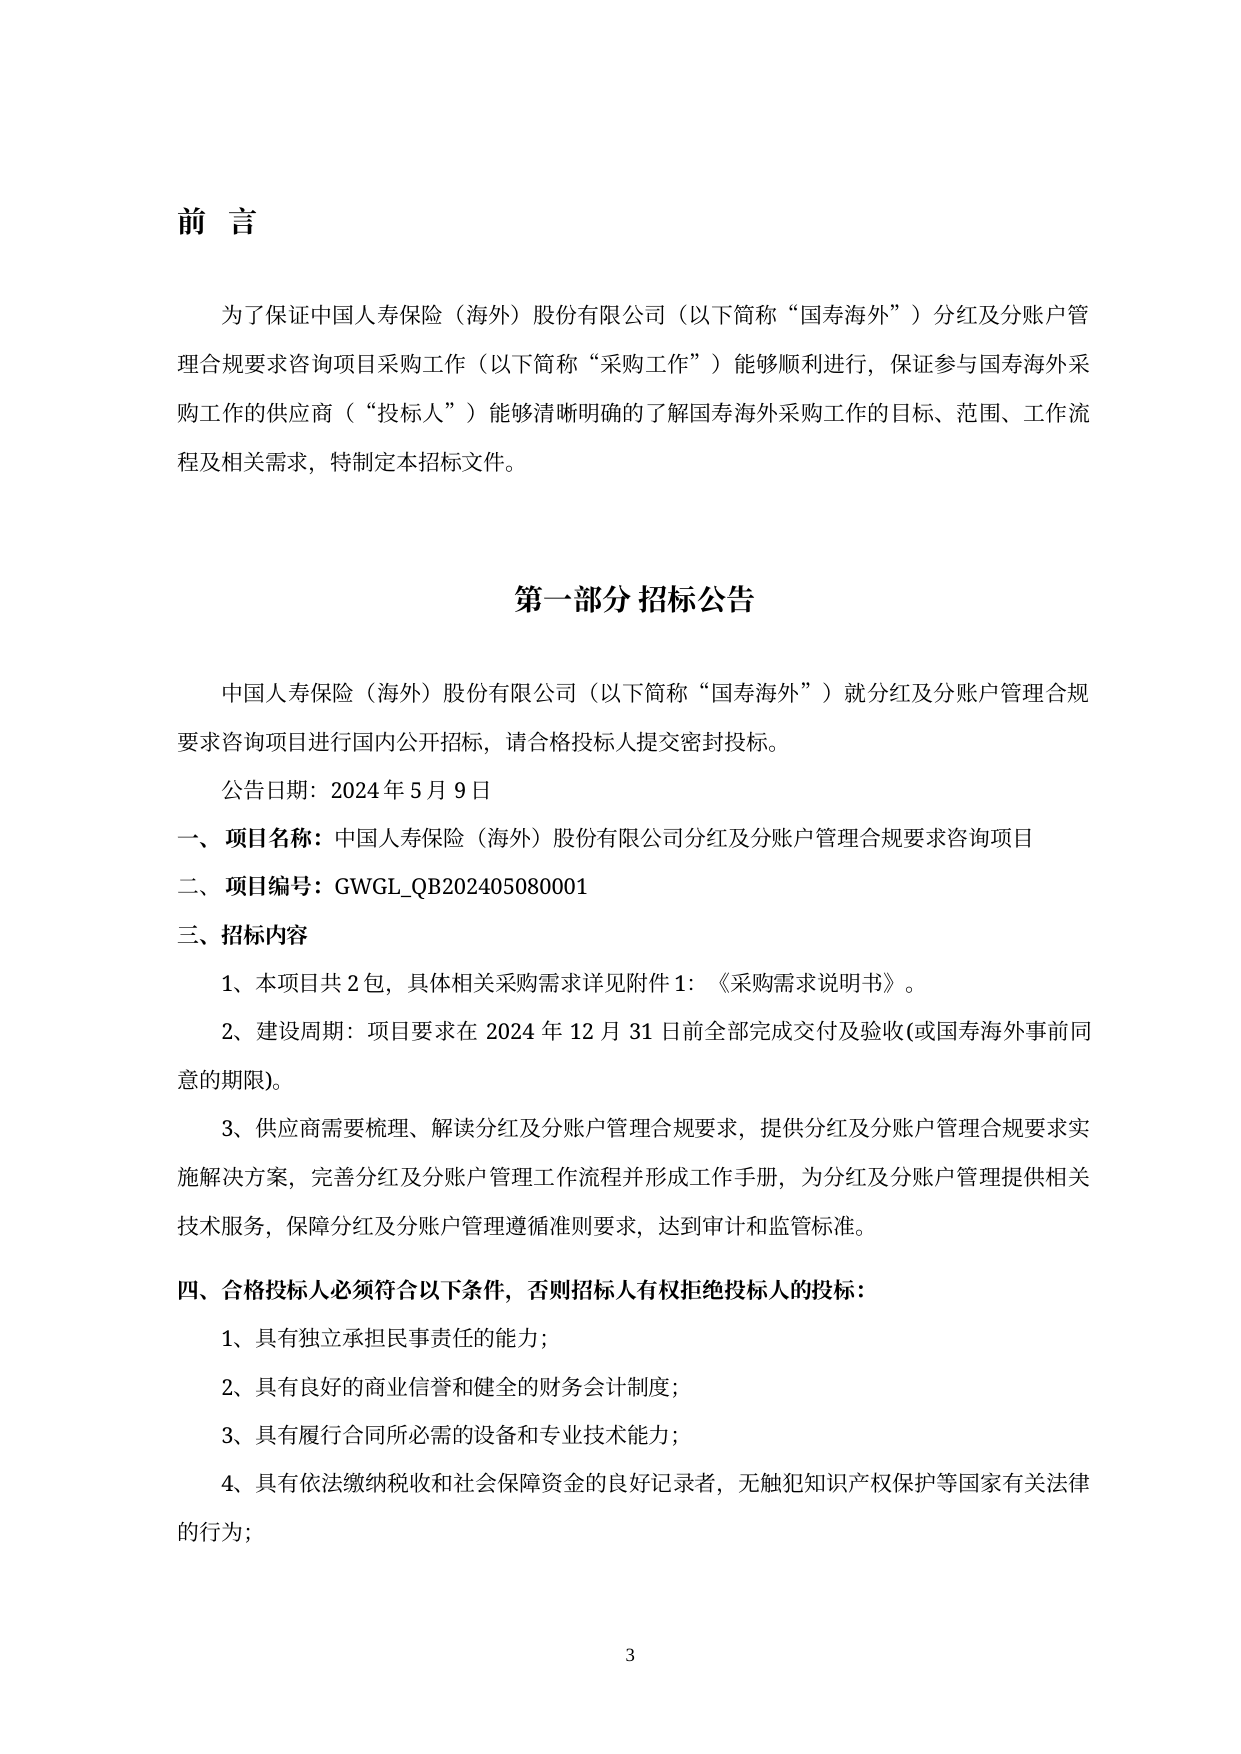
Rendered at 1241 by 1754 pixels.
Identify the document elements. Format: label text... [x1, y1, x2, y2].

list 项目名称：中国人寿保险（海外）股份有限公司分红及分账户管理合规要求咨询项目 [177, 821, 1092, 853]
text 2、建设周期：项目要求在 2024 年 12 月 31 日前全部完成交付及验收(或国寿海外事前同意的期限)。 [177, 1014, 1092, 1095]
text 公告日期：2024年5月 9日 [177, 773, 1092, 805]
list 项目编号：GWGL_QB202405080001 [177, 869, 1092, 902]
text 3、供应商需要梳理、解读分红及分账户管理合规要求，提供分红及分账户管理合规要求实施解决方案，完善分红及分账户管理工作流程并形成工作手册，为分红及分账户管理提供相关技术服务，保障分红及分账户管理遵循准则要求，达到审计和监管标准。 [177, 1111, 1092, 1241]
text 第一部分 招标公告 [177, 565, 1092, 630]
text 4、具有依法缴纳税收和社会保障资金的良好记录者，无触犯知识产权保护等国家有关法律的行为； [177, 1466, 1092, 1547]
text 1、具有独立承担民事责任的能力； [177, 1321, 1092, 1353]
text 三、招标内容 [177, 917, 1092, 950]
text 2、具有良好的商业信誉和健全的财务会计制度； [177, 1369, 1092, 1402]
text 中国人寿保险（海外）股份有限公司（以下简称“国寿海外”）就分红及分账户管理合规要求咨询项目进行国内公开招标，请合格投标人提交密封投标。 [177, 676, 1092, 757]
text 四、合格投标人必须符合以下条件，否则招标人有权拒绝投标人的投标： [177, 1273, 1092, 1305]
text 为了保证中国人寿保险（海外）股份有限公司（以下简称“国寿海外”）分红及分账户管理合规要求咨询项目采购工作（以下简称“采购工作”）能够顺利进行，保证参与国寿海外采购工作的供应商（“投标人”）能够清晰明确的了解国寿海外采购工作的目标、范围、工作流程及相关需求，特制定本招标文件。 [177, 298, 1092, 477]
text 前 言 [177, 187, 1092, 252]
text 3、具有履行合同所必需的设备和专业技术能力； [177, 1417, 1092, 1450]
text 1、本项目共2包，具体相关采购需求详见附件1：《采购需求说明书》。 [177, 966, 1092, 998]
